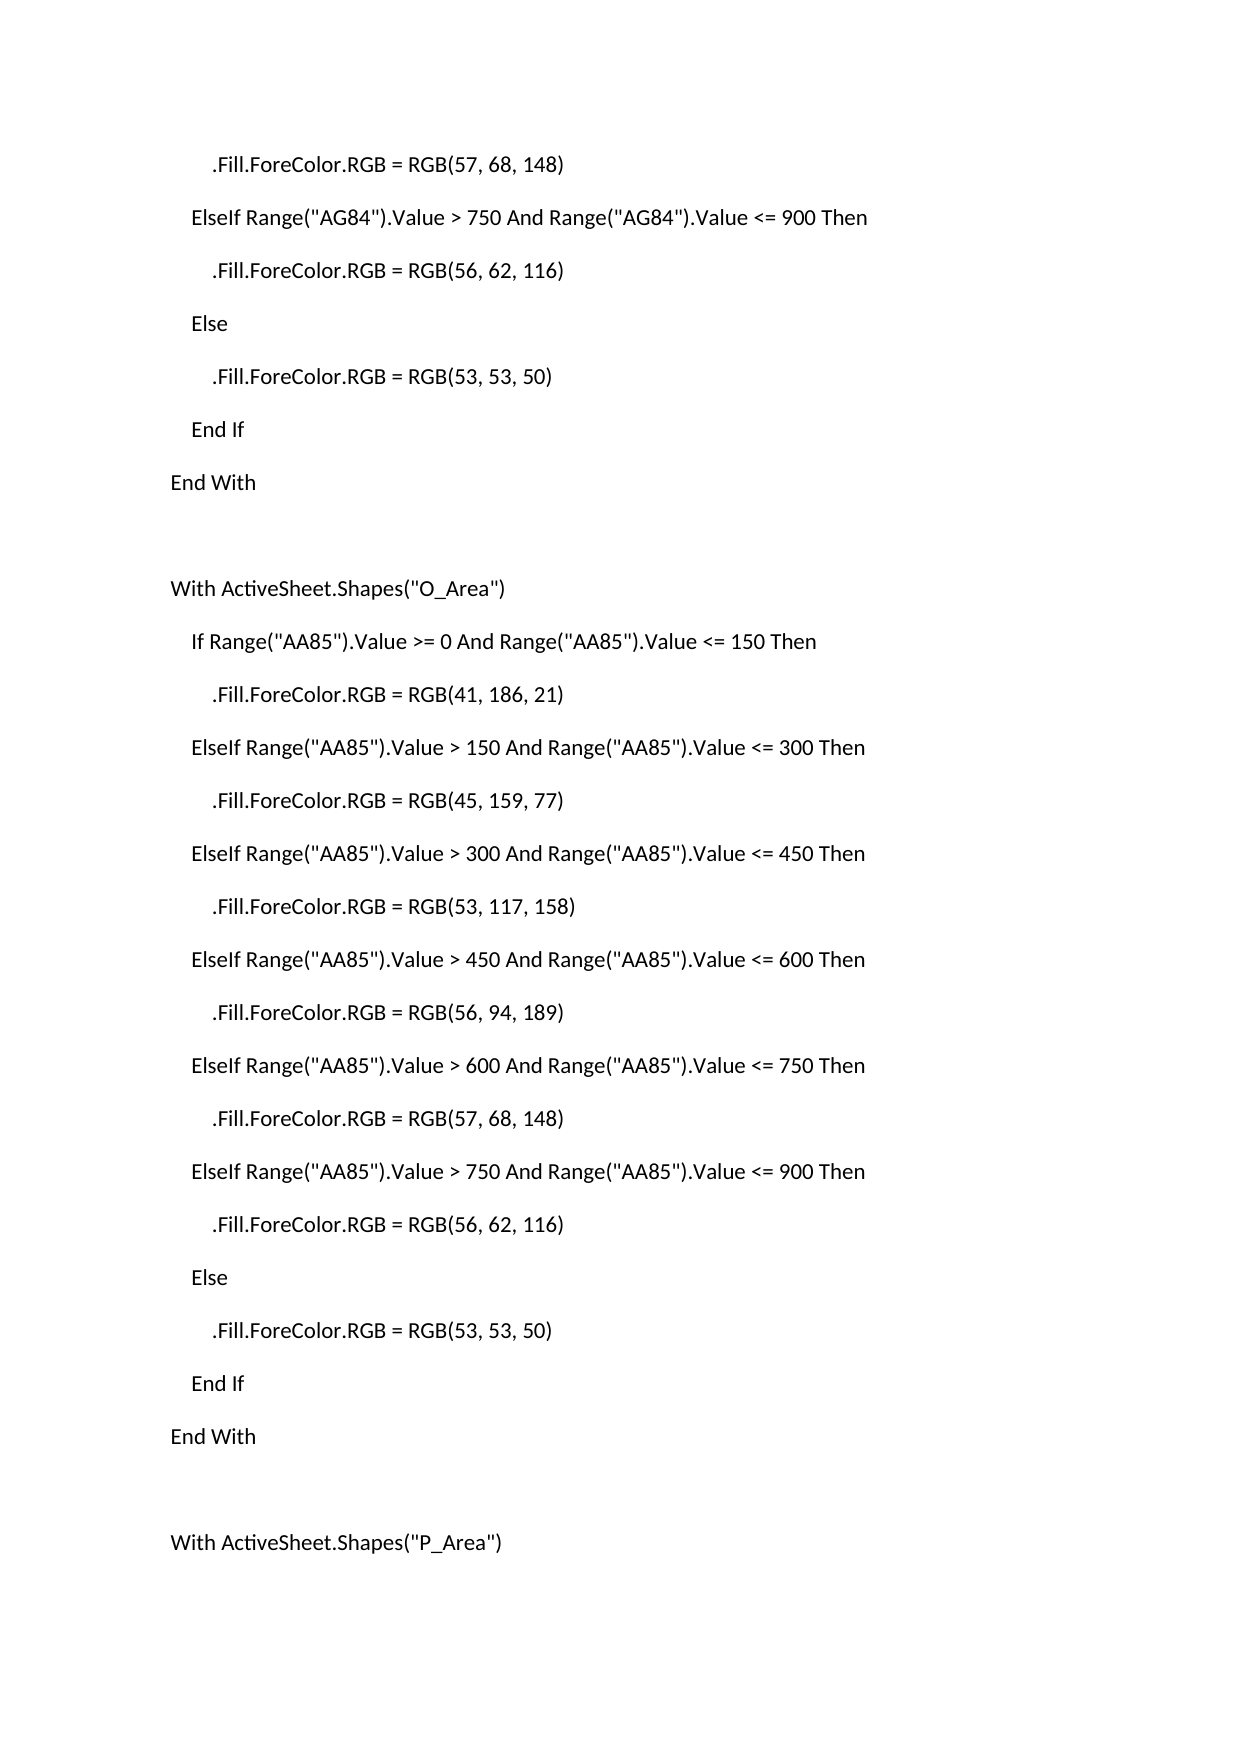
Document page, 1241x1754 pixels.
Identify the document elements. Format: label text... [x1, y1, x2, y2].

text .Fill.ForeColor.RGB = RGB(53, 53, 50) [150, 1316, 1090, 1344]
text End If [150, 1369, 1090, 1397]
text .Fill.ForeColor.RGB = RGB(45, 159, 77) [150, 786, 1090, 814]
text ElseIf Range("AA85").Value > 300 And Range("AA85").Value <= 450 Then [150, 839, 1090, 867]
text ElseIf Range("AA85").Value > 750 And Range("AA85").Value <= 900 Then [150, 1157, 1090, 1185]
text .Fill.ForeColor.RGB = RGB(53, 53, 50) [150, 362, 1090, 390]
text Else [150, 1263, 1090, 1291]
text .Fill.ForeColor.RGB = RGB(56, 94, 189) [150, 998, 1090, 1026]
text .Fill.ForeColor.RGB = RGB(53, 117, 158) [150, 892, 1090, 920]
text ElseIf Range("AA85").Value > 150 And Range("AA85").Value <= 300 Then [150, 733, 1090, 761]
text .Fill.ForeColor.RGB = RGB(41, 186, 21) [150, 680, 1090, 708]
text .Fill.ForeColor.RGB = RGB(57, 68, 148) [150, 150, 1090, 178]
text ElseIf Range("AA85").Value > 600 And Range("AA85").Value <= 750 Then [150, 1051, 1090, 1079]
text With ActiveSheet.Shapes("P_Area") [150, 1528, 1090, 1557]
text .Fill.ForeColor.RGB = RGB(56, 62, 116) [150, 256, 1090, 284]
text End If [150, 415, 1090, 443]
text .Fill.ForeColor.RGB = RGB(56, 62, 116) [150, 1210, 1090, 1238]
text With ActiveSheet.Shapes("O_Area") [150, 574, 1090, 602]
text End With [150, 1422, 1090, 1451]
text If Range("AA85").Value >= 0 And Range("AA85").Value <= 150 Then [150, 627, 1090, 655]
text Else [150, 309, 1090, 337]
text ElseIf Range("AA85").Value > 450 And Range("AA85").Value <= 600 Then [150, 945, 1090, 973]
text ElseIf Range("AG84").Value > 750 And Range("AG84").Value <= 900 Then [150, 203, 1090, 231]
text .Fill.ForeColor.RGB = RGB(57, 68, 148) [150, 1104, 1090, 1132]
text End With [150, 468, 1090, 496]
